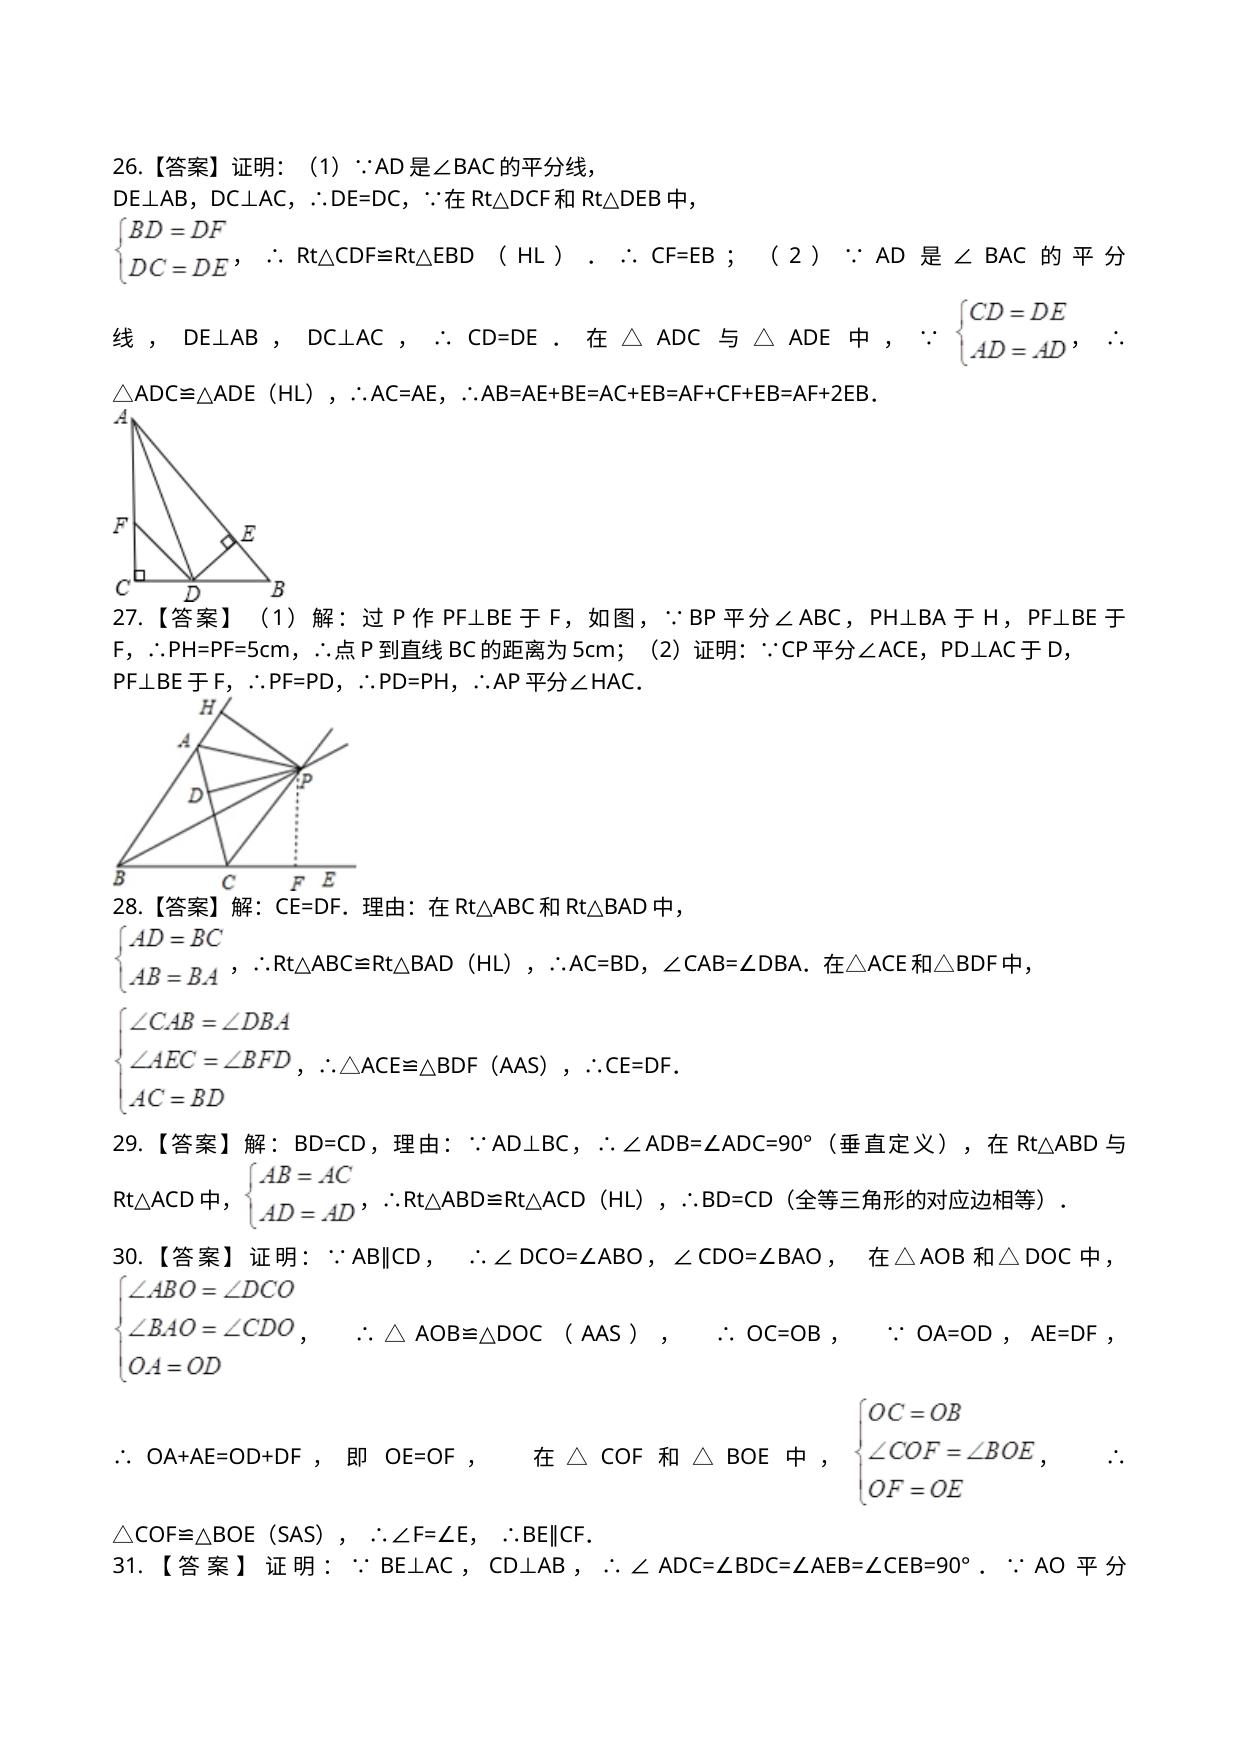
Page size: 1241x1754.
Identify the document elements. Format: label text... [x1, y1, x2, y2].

picture [953, 295, 1071, 371]
text 26.【答案】证明：（1）∵AD是∠BAC的平分线， [112, 150, 1128, 182]
picture [112, 409, 286, 602]
picture [112, 1272, 299, 1389]
picture [112, 921, 229, 998]
picture [852, 1394, 1039, 1512]
text PF⊥BE于F，∴PF=PD，∴PD=PH，∴AP平分∠HAC． [112, 665, 1128, 696]
picture [112, 1003, 295, 1121]
picture [112, 213, 233, 289]
picture [112, 696, 357, 891]
text 28.【答案】解：CE=DF．理由：在Rt△ABC和Rt△BAD中， [112, 890, 1128, 922]
text 27.【答案】（1）解：过P作PF⊥BE于F，如图，∵BP平分∠ABC，PH⊥BA于H，PF⊥BE于F，∴PH=PF=5cm，∴点P到直线BC的距离为5cm；（2）证明：∵CP平分∠ACE，PD⊥AC于D， [112, 601, 1128, 665]
text DE⊥AB，DC⊥AC，∴DE=DC，∵在Rt△DCF和Rt△DEB中， [112, 182, 1128, 213]
text 29.【答案】解：BD=CD，理由：∵AD⊥BC，∴∠ADB=∠ADC=90°（垂直定义），在Rt△ABD与Rt△ACD中，，∴Rt△ABD≌Rt△ACD（HL），∴BD=CD（全等三角形的对应边相等）． [112, 1127, 1128, 1240]
text ，∴△ACE≌△BDF（AAS），∴CE=DF． [112, 1004, 1128, 1127]
text ，∴Rt△ABC≌Rt△BAD（HL），∴AC=BD，∠CAB=∠DBA．在△ACE和△BDF中， [112, 922, 1128, 1004]
text 30.【答案】证明：∵AB∥CD， ∴∠DCO=∠ABO，∠CDO=∠BAO， 在△AOB和△DOC中，， ∴△AOB≌△DOC（AAS）， ∴OC=OB， ∵OA=OD，AE=DF， ∴OA+AE=OD+DF，即OE=OF， 在△COF和△BOE中，， ∴△COF≌△BOE（SAS）， ∴∠F=∠E， ∴BE∥CF． [112, 1240, 1128, 1549]
text ，∴Rt△CDF≌Rt△EBD（HL）．∴CF=EB；（2）∵AD是∠BAC的平分线，DE⊥AB，DC⊥AC，∴CD=DE．在△ADC与△ADE中，∵，∴△ADC≌△ADE（HL），∴AC=AE，∴AB=AE+BE=AC+EB=AF+CF+EB=AF+2EB． [112, 213, 1128, 409]
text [112, 1549, 1128, 1581]
picture [242, 1158, 360, 1234]
